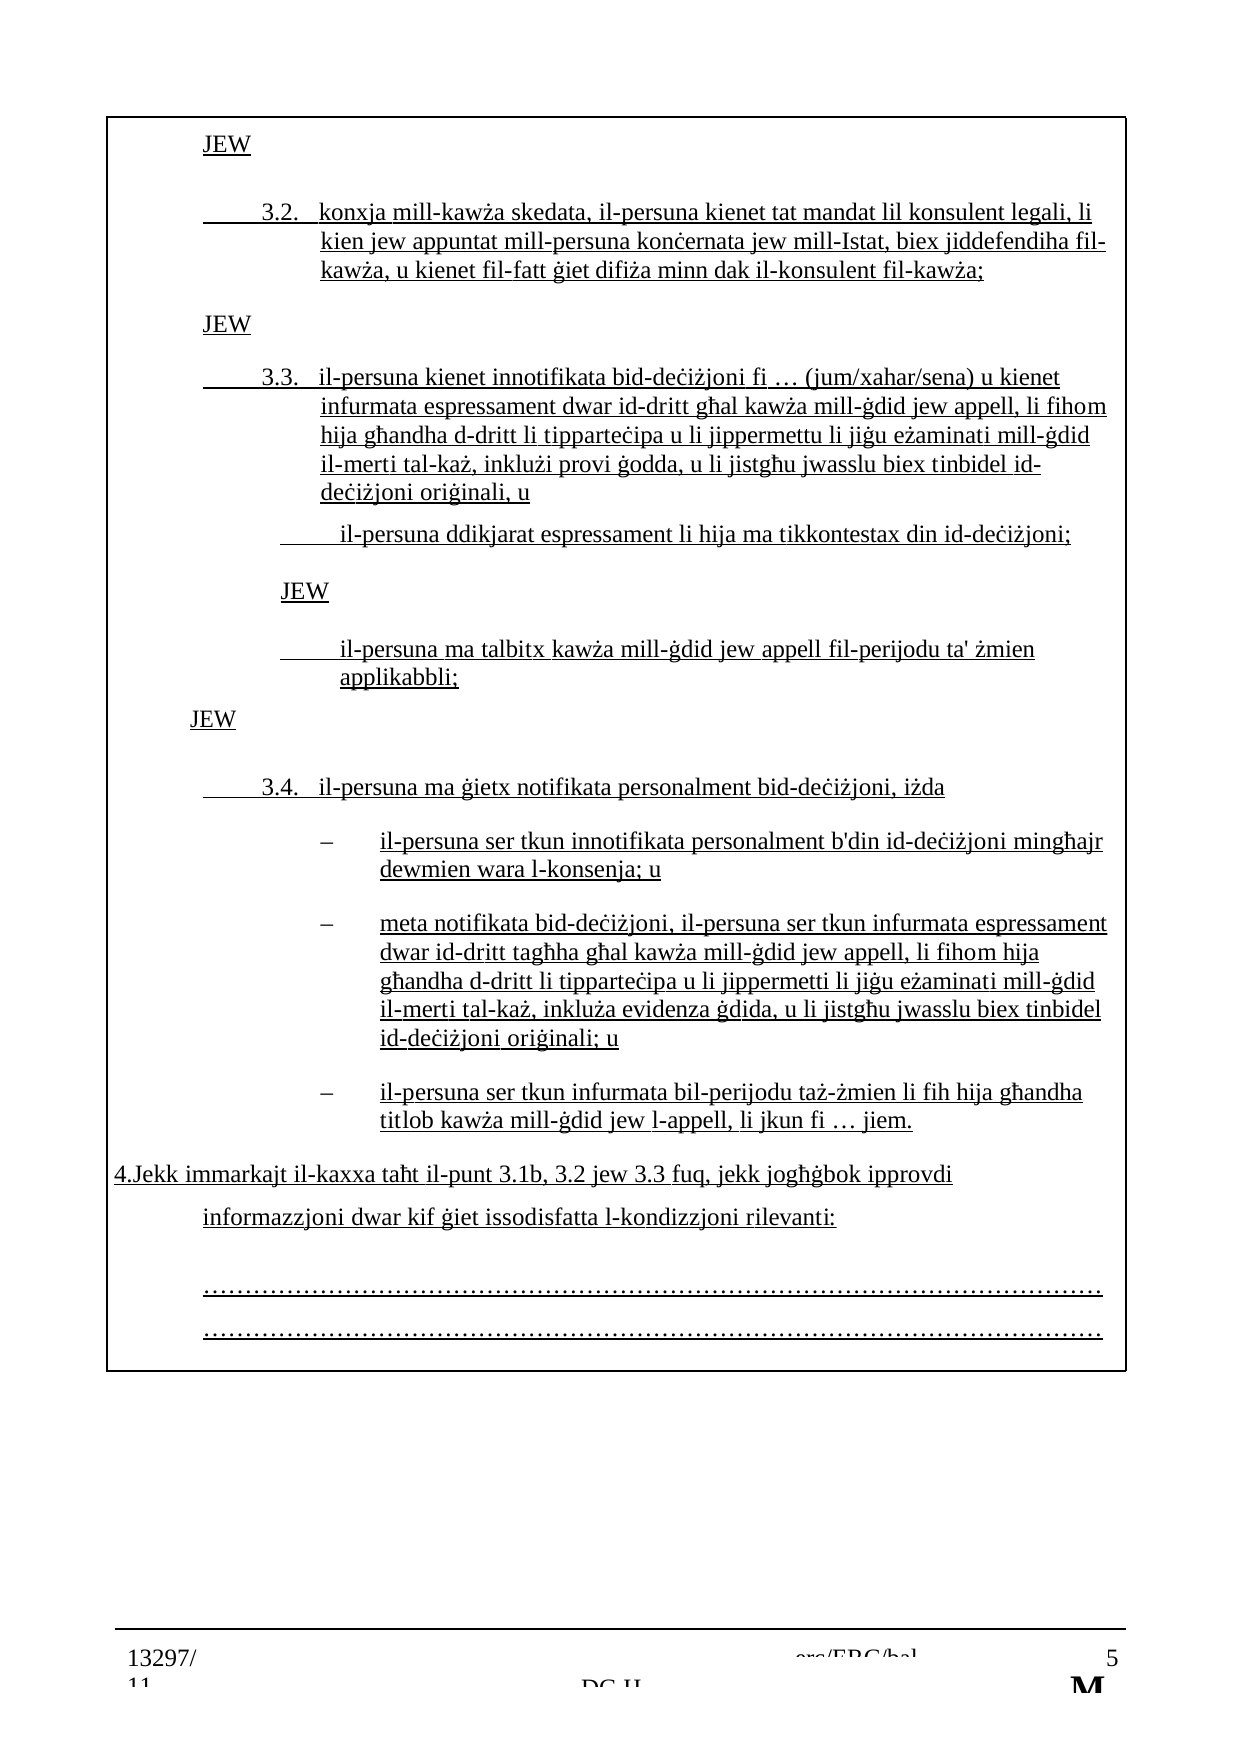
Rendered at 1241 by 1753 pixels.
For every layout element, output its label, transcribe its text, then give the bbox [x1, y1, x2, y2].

text 3.2. konxja mill-kawża skedata, il-persuna kienet tat mandat lil konsulent legali, li kien jew appuntat mill-persuna konċernata jew mill-Istat, biex jiddefendiha fil- kawża, u kienet fil-fatt ġiet difiża minn dak il-konsulent fil-kawża; [202, 197, 1111, 283]
list meta notifikata bid-deċiżjoni, il-persuna ser tkun infurmata espressament dwar id-dritt tagħha għal kawża mill-ġdid jew appell, li fihom hija għandha d-dritt li tipparteċipa u li jippermetti li jiġu eżaminati mill-ġdid il-merti tal-każ, inkluża evidenza ġdida, u li jistgħu jwasslu biex tinbidel id-deċiżjoni oriġinali; u [320, 908, 1109, 1052]
text il-persuna ddikjarat espressament li hija ma tikkontestax din id-deċiżjoni; [280, 519, 1138, 547]
text ……………………………………………………………………………………………… [202, 1313, 1138, 1342]
text ……………………………………………………………………………………………… [202, 1270, 1138, 1299]
text 3.3. il-persuna kienet innotifikata bid-deċiżjoni fi … (jum/xahar/sena) u kienet infurmata espressament dwar id-dritt għal kawża mill-ġdid jew appell, li fihom hija għandha d-dritt li tipparteċipa u li jippermettu li jiġu eżaminati mill-ġdid [202, 362, 1110, 448]
list il-persuna ser tkun innotifikata personalment b'din id-deċiżjoni mingħajr dewmien wara l-konsenja; u [320, 826, 1106, 883]
list Jekk immarkajt il-kaxxa taħt il-punt 3.1b, 3.2 jew 3.3 fuq, jekk jogħġbok ipprovdi informazzjoni dwar kif ġiet issodisfatta l-kondizzjoni rilevanti: [114, 1159, 1023, 1231]
text il-merti tal-każ, inklużi provi ġodda, u li jistgħu jwasslu biex tinbidel id- deċiżjoni oriġinali, u [320, 449, 1121, 506]
text JEW [190, 704, 239, 732]
list il-persuna ser tkun infurmata bil-perijodu taż-żmien li fih hija għandha titlob kawża mill-ġdid jew l-appell, li jkun fi … jiem. [320, 1077, 1087, 1134]
text JEW [280, 576, 1138, 605]
text 3.4. il-persuna ma ġietx notifikata personalment bid-deċiżjoni, iżda [202, 772, 1138, 801]
text JEW [202, 129, 1138, 158]
text JEW [202, 309, 1138, 337]
text il-persuna ma talbitx kawża mill-ġdid jew appell fil-perijodu ta' żmien applikabbli; [280, 634, 1042, 691]
